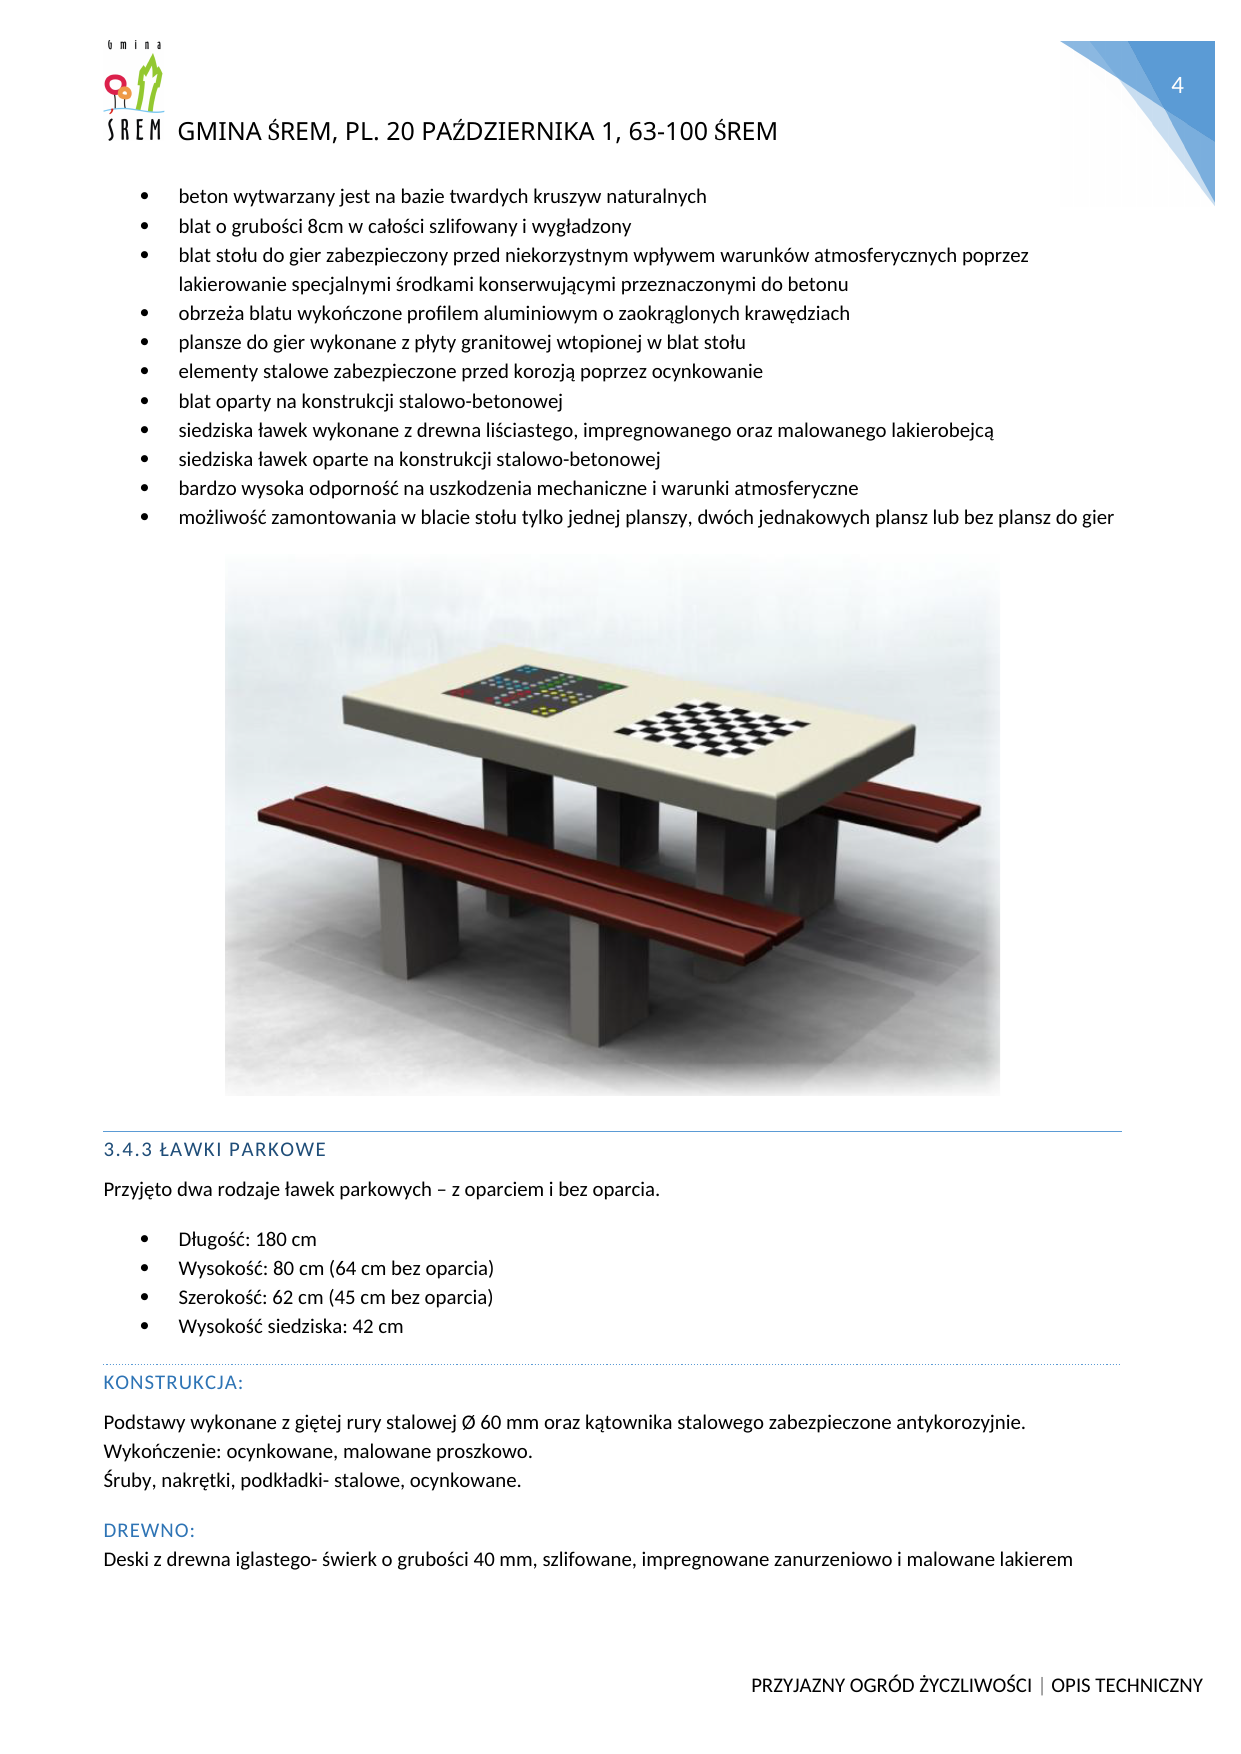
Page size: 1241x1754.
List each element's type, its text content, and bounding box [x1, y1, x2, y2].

list Wysokość: 80 cm (64 cm bez oparcia) [141, 1255, 1122, 1281]
list elementy stalowe zabezpieczone przed korozją poprzez ocynkowanie [141, 359, 1122, 384]
list Szerokość: 62 cm (45 cm bez oparcia) [141, 1284, 1122, 1310]
list blat o grubości 8cm w całości szlifowany i wygładzony [141, 213, 1122, 238]
list bardzo wysoka odporność na uszkodzenia mechaniczne i warunki atmosferyczne [141, 475, 1122, 501]
picture [1060, 41, 1215, 207]
list siedziska ławek oparte na konstrukcji stalowo-betonowej [141, 446, 1122, 472]
list możliwość zamontowania w blacie stołu tylko jednej planszy, dwóch jednakowych plansz lub bez plansz do gier [141, 504, 1122, 530]
list beton wytwarzany jest na bazie twardych kruszyw naturalnych [141, 184, 1122, 209]
picture [103, 40, 165, 141]
subtitle 3.4.3 ŁAWKI PARKOWE [103, 1132, 1122, 1162]
text Przyjęto dwa rodzaje ławek parkowych – z oparciem i bez oparcia. [103, 1176, 1122, 1201]
list Długość: 180 cm [141, 1226, 1122, 1251]
subtitle Konstrukcja: [103, 1363, 1122, 1395]
list plansze do gier wykonane z płyty granitowej wtopionej w blat stołu [141, 329, 1122, 355]
list blat stołu do gier zabezpieczony przed niekorzystnym wpływem warunków atmosferycznych poprzez lakierowanie specjalnymi środkami konserwującymi przeznaczonymi do betonu [141, 242, 1122, 297]
text Podstawy wykonane z giętej rury stalowej Ø 60 mm oraz kątownika stalowego zabezpieczone antykorozyjnie. Wykończenie: ocynkowane, malowane proszkowo. Śruby, nakrętki, podkładki- stalowe, ocynkowane. [103, 1409, 1122, 1493]
list blat oparty na konstrukcji stalowo-betonowej [141, 388, 1122, 413]
list Wysokość siedziska: 42 cm [141, 1313, 1122, 1339]
list obrzeża blatu wykończone profilem aluminiowym o zaokrąglonych krawędziach [141, 300, 1122, 326]
list siedziska ławek wykonane z drewna liściastego, impregnowanego oraz malowanego lakierobejcą [141, 417, 1122, 442]
